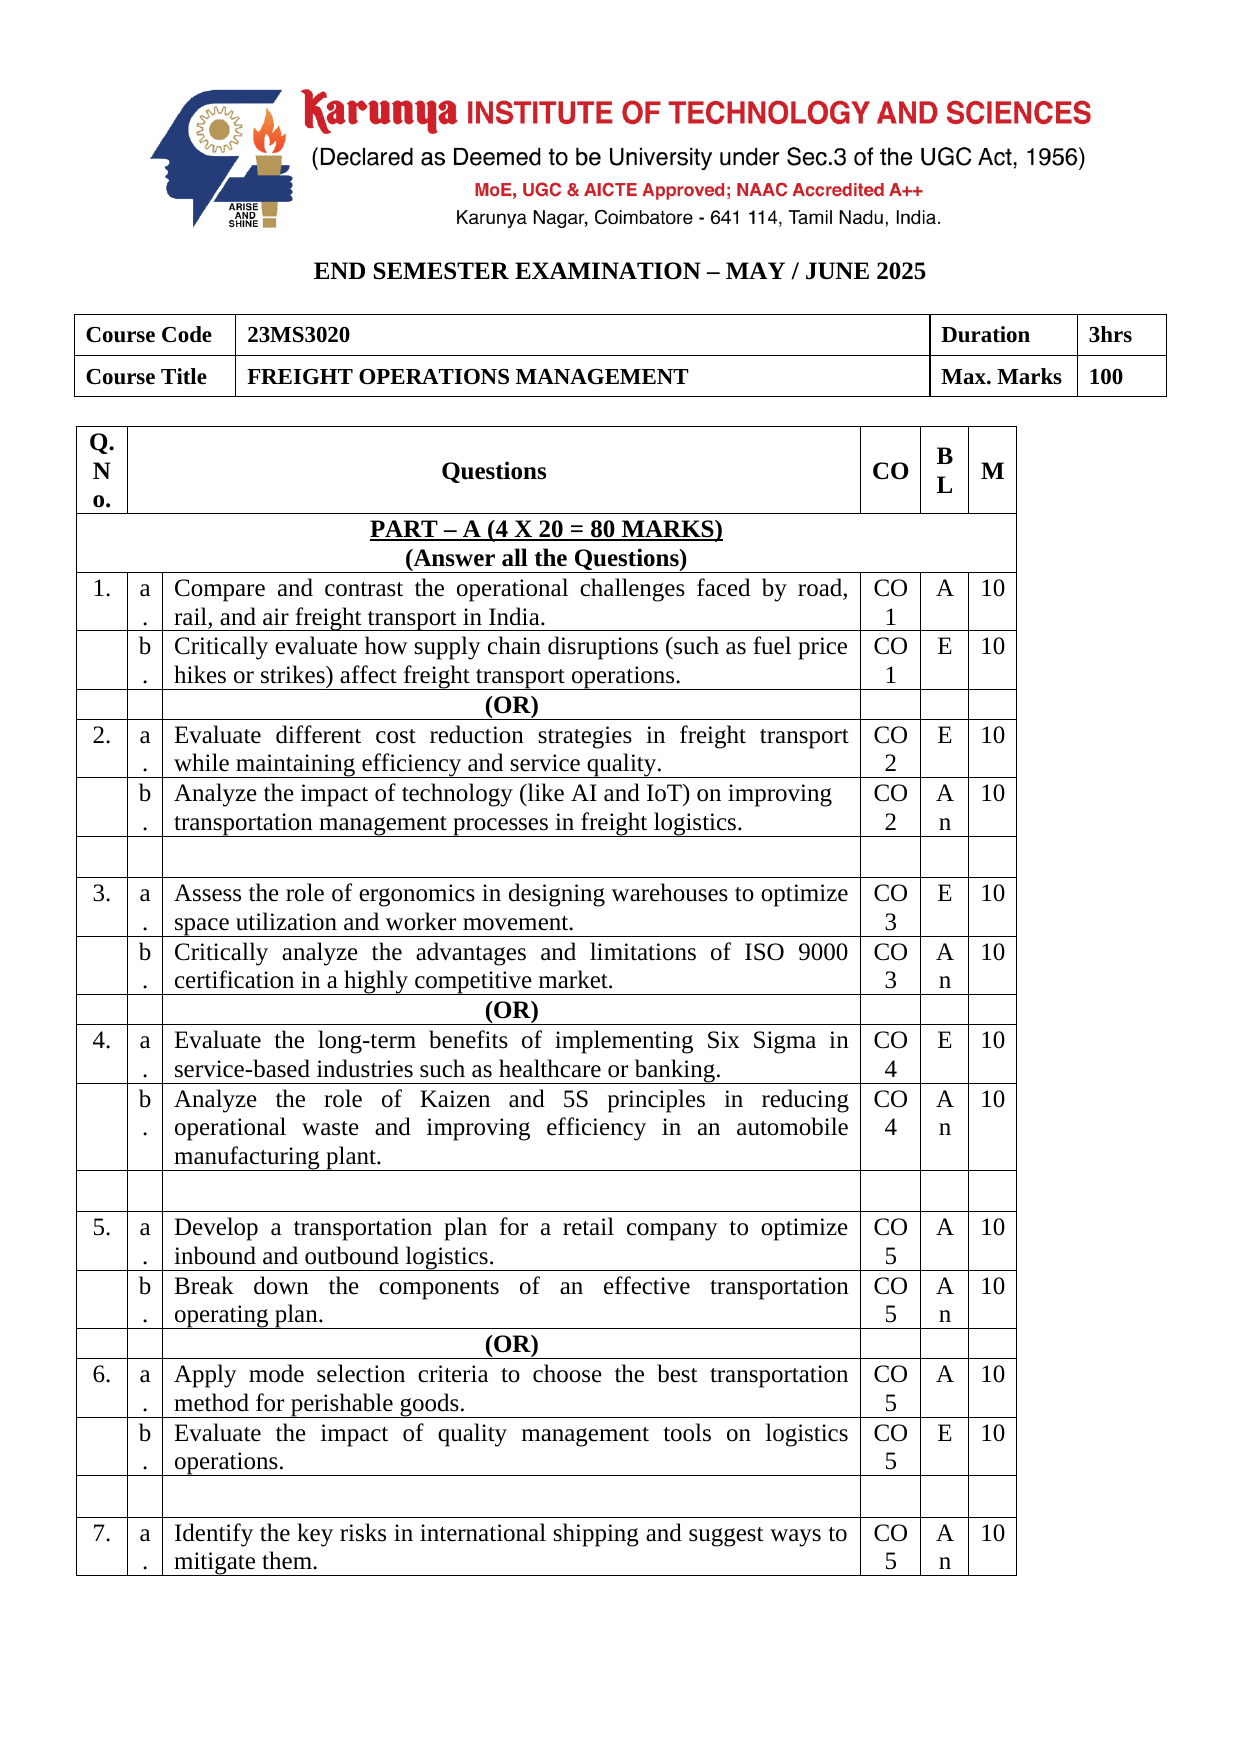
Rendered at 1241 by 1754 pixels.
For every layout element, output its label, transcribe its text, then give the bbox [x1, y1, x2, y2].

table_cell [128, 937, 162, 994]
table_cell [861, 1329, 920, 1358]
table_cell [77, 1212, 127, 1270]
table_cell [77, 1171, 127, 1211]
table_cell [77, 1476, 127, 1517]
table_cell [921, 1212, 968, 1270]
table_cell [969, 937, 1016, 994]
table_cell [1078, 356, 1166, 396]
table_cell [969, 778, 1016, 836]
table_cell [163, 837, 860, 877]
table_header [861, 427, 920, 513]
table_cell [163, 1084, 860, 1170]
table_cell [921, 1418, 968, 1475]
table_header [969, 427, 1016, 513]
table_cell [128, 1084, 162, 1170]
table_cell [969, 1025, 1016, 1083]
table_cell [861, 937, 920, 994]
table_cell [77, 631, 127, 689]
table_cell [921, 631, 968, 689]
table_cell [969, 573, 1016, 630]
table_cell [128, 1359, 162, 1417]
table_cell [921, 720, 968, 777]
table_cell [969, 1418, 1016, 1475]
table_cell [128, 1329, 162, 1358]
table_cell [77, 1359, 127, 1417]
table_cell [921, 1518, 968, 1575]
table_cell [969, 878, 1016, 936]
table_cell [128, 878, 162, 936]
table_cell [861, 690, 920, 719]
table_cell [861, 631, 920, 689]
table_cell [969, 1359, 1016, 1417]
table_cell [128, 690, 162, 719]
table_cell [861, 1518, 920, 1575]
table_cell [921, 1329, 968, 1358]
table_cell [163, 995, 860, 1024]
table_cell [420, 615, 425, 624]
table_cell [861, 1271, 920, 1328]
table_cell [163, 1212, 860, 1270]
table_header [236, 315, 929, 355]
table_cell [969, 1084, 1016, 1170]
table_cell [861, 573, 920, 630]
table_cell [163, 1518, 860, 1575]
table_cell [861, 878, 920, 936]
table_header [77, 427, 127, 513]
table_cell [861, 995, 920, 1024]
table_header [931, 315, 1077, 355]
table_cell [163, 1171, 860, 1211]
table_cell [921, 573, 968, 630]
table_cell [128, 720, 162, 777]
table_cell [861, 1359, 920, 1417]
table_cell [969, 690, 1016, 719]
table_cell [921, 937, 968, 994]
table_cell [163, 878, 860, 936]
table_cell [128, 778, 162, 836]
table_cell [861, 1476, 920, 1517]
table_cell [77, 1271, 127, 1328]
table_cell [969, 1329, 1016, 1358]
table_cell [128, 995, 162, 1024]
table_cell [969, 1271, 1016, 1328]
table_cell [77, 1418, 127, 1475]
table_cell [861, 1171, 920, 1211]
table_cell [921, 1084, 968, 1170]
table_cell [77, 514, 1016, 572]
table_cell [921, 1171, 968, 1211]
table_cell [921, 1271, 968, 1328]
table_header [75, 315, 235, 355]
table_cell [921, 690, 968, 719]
text END SEMESTER EXAMINATION – MAY / JUNE 2025 [150, 256, 1090, 285]
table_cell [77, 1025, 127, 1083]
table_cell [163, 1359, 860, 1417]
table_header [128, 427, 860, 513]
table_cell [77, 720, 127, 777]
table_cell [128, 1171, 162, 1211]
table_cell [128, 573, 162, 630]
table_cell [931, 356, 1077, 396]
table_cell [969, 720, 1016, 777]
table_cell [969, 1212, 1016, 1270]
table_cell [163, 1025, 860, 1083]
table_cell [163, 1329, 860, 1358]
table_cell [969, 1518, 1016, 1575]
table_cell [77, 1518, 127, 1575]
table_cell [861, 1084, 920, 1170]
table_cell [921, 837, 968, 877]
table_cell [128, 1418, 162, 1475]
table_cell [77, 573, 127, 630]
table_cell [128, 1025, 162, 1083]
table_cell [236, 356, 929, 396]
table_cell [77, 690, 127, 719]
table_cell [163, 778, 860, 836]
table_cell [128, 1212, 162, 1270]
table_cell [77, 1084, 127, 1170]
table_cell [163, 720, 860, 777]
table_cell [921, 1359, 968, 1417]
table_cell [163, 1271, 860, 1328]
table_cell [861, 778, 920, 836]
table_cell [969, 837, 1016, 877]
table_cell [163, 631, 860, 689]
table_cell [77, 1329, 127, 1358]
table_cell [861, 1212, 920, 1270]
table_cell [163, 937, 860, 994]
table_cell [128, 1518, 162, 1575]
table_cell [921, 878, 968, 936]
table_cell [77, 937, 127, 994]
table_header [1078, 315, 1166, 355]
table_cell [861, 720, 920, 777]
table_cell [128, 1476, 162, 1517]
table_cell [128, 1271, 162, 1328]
picture [150, 89, 1091, 228]
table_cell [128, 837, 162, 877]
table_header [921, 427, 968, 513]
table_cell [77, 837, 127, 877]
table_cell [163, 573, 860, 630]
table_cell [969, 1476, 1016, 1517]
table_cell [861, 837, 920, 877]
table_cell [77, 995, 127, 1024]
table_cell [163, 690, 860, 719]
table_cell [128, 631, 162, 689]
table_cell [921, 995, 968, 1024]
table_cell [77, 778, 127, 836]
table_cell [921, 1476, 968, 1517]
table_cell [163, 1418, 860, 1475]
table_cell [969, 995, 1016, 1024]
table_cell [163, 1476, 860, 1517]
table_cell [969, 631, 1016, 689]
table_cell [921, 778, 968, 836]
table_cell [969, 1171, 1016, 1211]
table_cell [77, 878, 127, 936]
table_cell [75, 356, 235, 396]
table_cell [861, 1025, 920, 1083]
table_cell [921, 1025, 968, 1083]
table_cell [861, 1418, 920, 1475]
